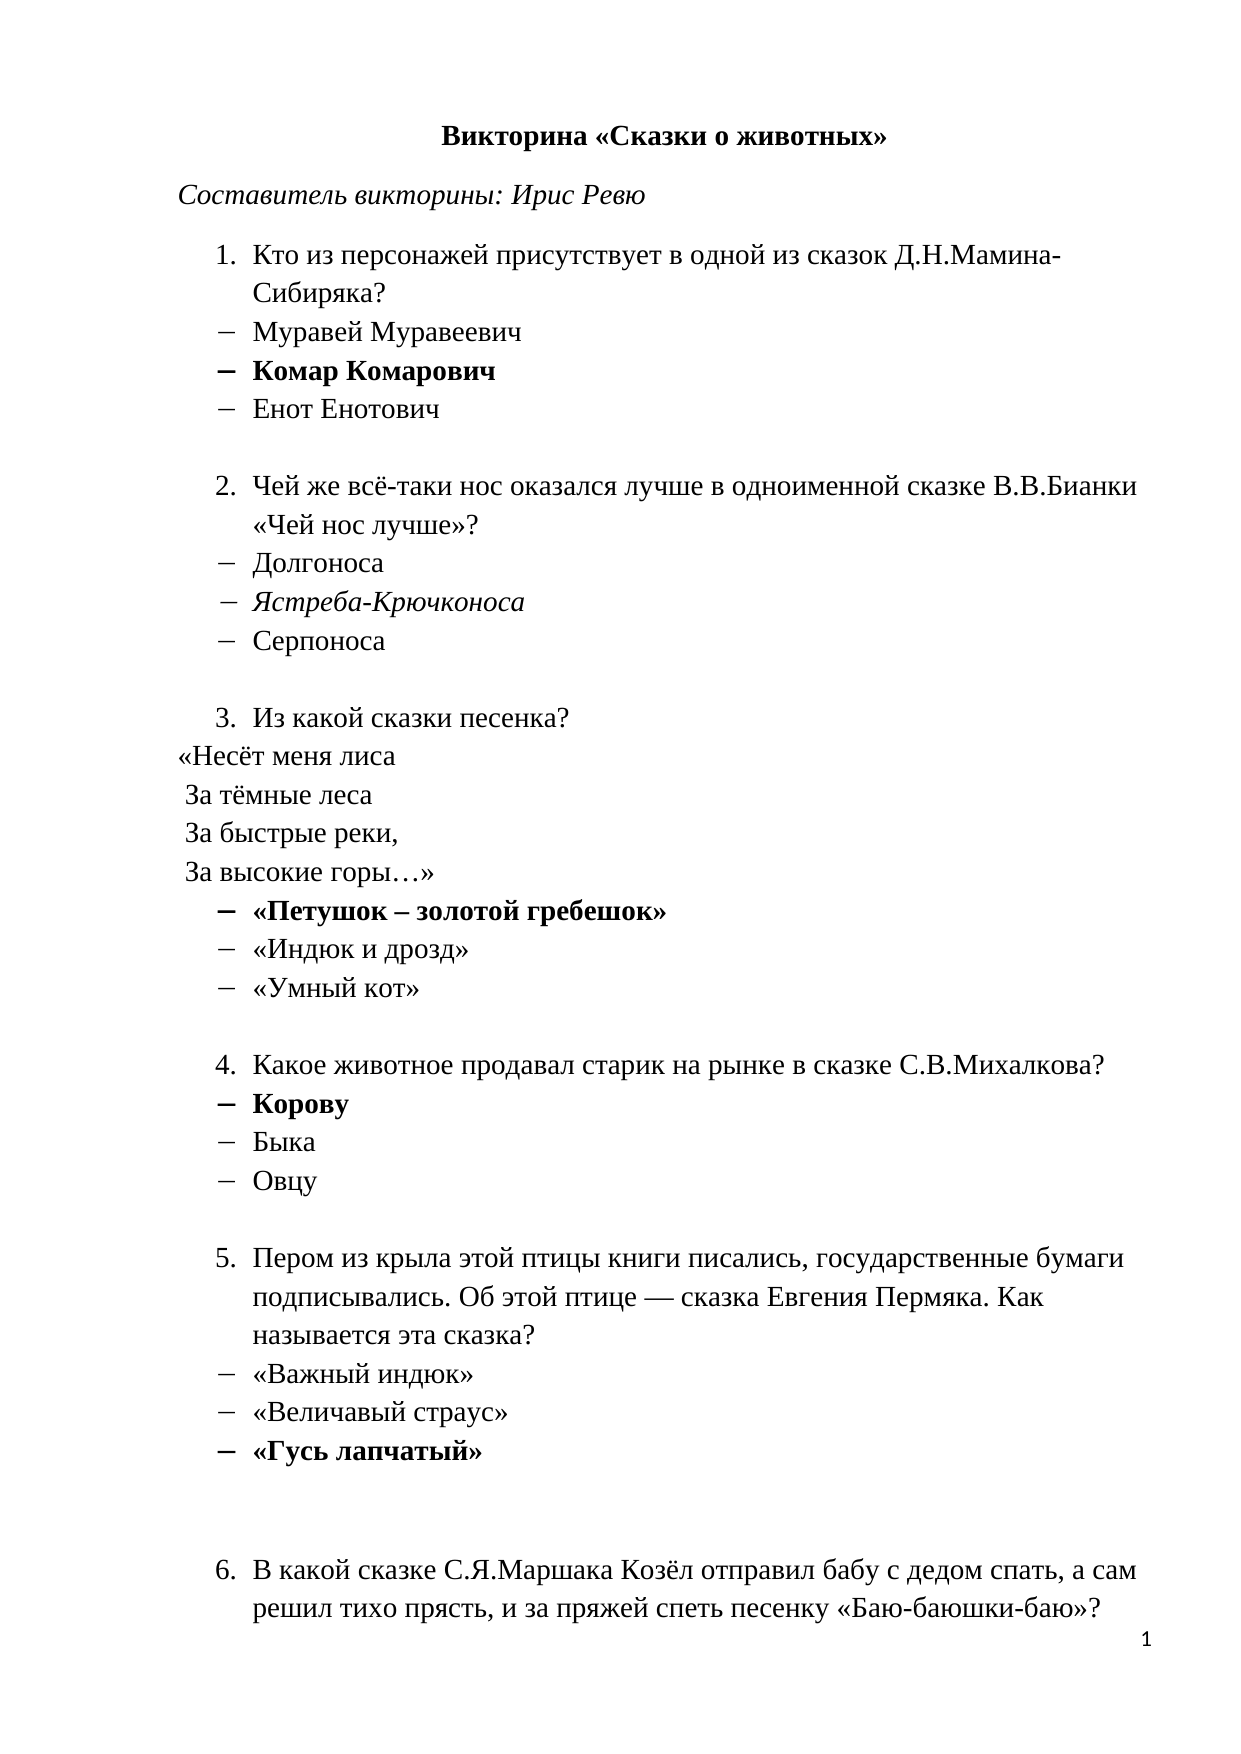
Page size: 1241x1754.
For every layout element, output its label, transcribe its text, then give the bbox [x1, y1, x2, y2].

list Быка [215, 1124, 1152, 1158]
text За тёмные леса [177, 777, 1152, 811]
list «Индюк и дрозд» [215, 931, 1152, 965]
list Корову [215, 1086, 1152, 1119]
list Серпоноса [215, 623, 1152, 656]
list Овцу [215, 1163, 1152, 1197]
list В какой сказке С.Я.Маршака Козёл отправил бабу с дедом спать, а сам решил тихо прясть, и за пряжей спеть песенку «Баю-баюшки-баю»? [215, 1552, 1152, 1624]
list «Гусь лапчатый» [215, 1433, 1152, 1467]
list Пером из крыла этой птицы книги писались, государственные бумаги подписывались. Об этой птице — сказка Евгения Пермяка. Как называется эта сказка? [215, 1240, 1152, 1351]
list Муравей Муравеевич [215, 314, 1152, 348]
list Комар Комарович [215, 353, 1152, 386]
list Из какой сказки песенка? [215, 700, 1152, 733]
text «Несёт меня лиса [177, 738, 1152, 772]
text Составитель викторины: Ирис Ревю [177, 177, 1152, 211]
text За высокие горы…» [177, 854, 1152, 888]
list Чей же всё-таки нос оказался лучше в одноименной сказке В.В.Бианки «Чей нос лучше»? [215, 468, 1152, 541]
list «Величавый страус» [215, 1394, 1152, 1428]
list Какое животное продавал старик на рынке в сказке С.В.Михалкова? [215, 1047, 1152, 1081]
list Долгоноса [215, 546, 1152, 579]
list Енот Енотович [215, 391, 1152, 425]
list «Петушок – золотой гребешок» [215, 893, 1152, 926]
list «Умный кот» [215, 970, 1152, 1004]
text За быстрые реки, [177, 816, 1152, 849]
text Викторина «Сказки о животных» [177, 118, 1152, 152]
list «Важный индюк» [215, 1356, 1152, 1389]
list Кто из персонажей присутствует в одной из сказок Д.Н.Мамина-Сибиряка? [215, 237, 1152, 309]
list Ястреба-Крючконоса [215, 584, 1152, 618]
